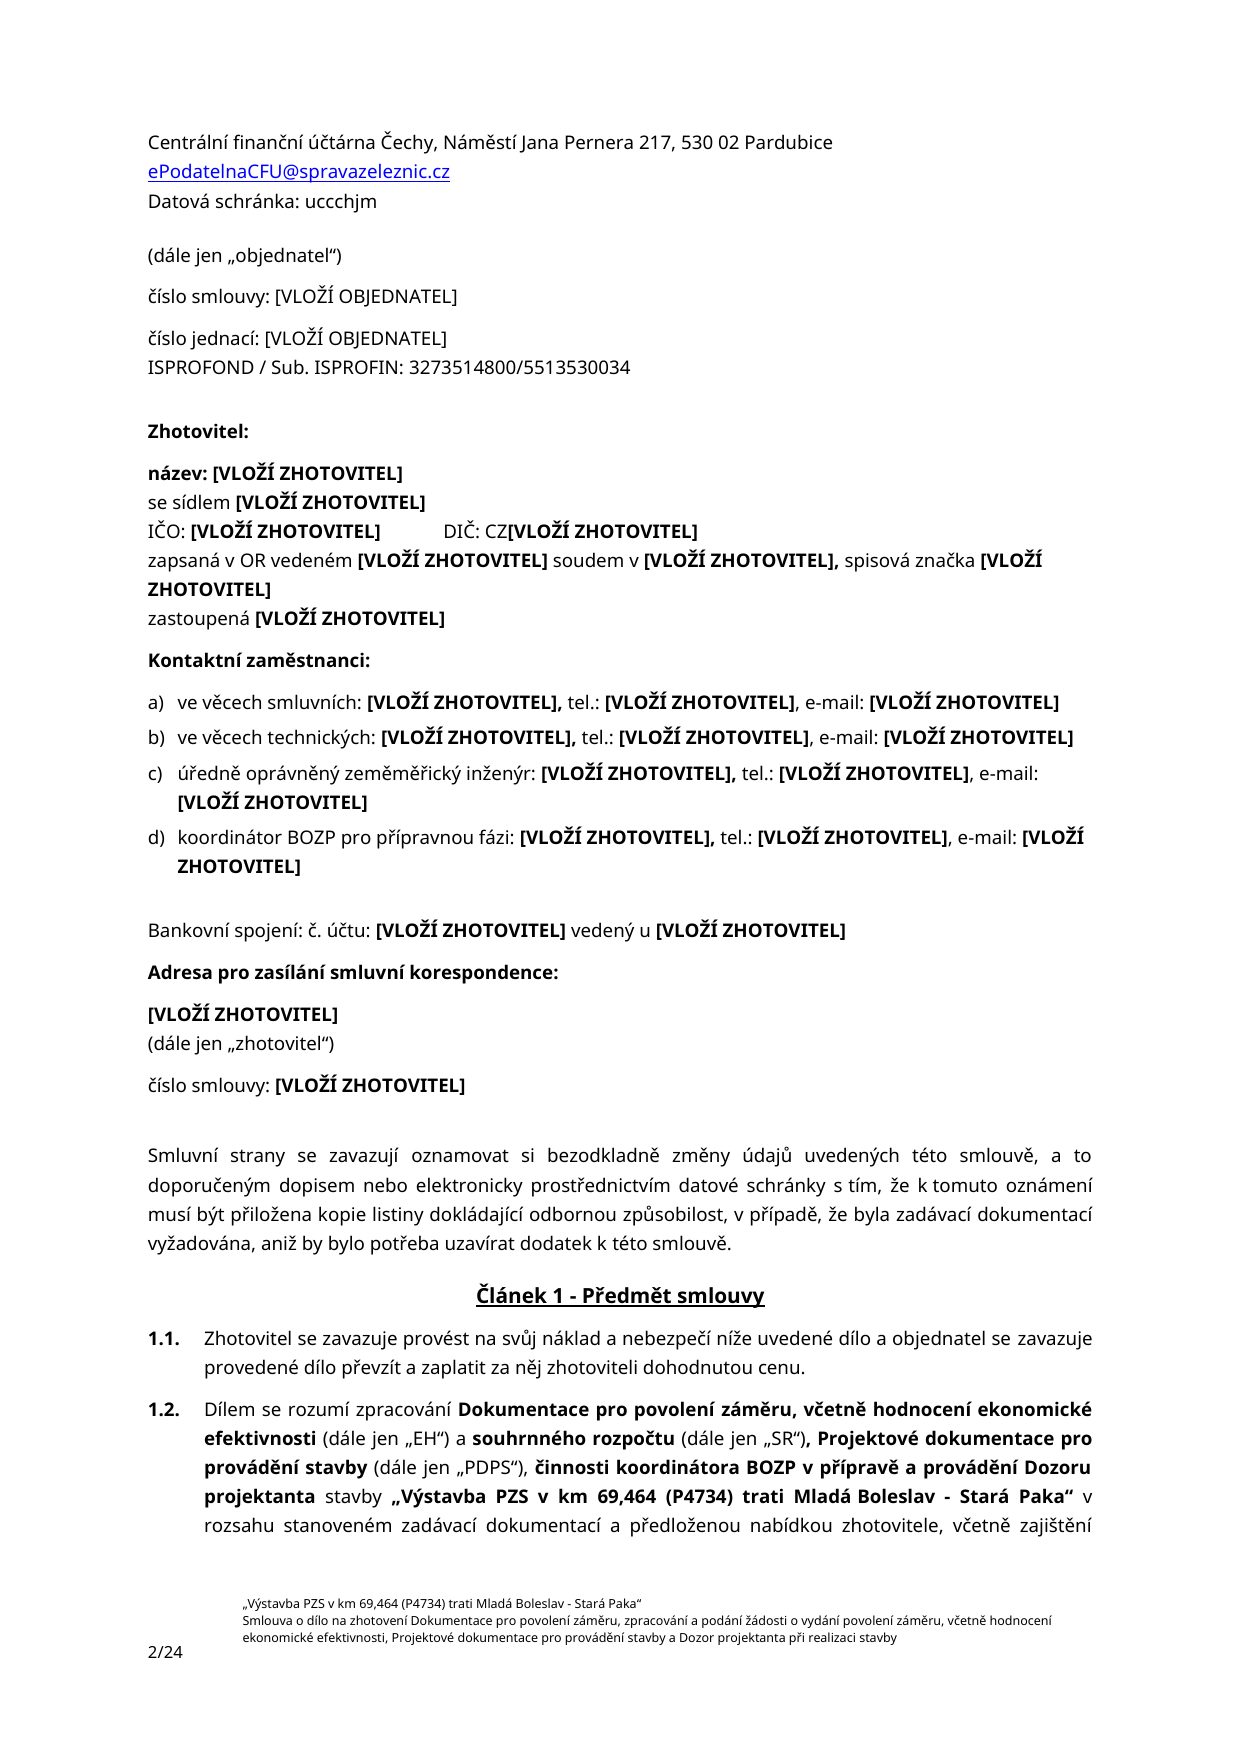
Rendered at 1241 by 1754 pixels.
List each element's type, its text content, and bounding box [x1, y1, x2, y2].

text (dále jen „zhotovitel“) [148, 1027, 1092, 1056]
text zastoupená [VLOŽÍ ZHOTOVITEL] [148, 602, 1092, 632]
text Bankovní spojení: č. účtu: [VLOŽÍ ZHOTOVITEL] vedený u [VLOŽÍ ZHOTOVITEL] [148, 914, 1092, 944]
text Kontaktní zaměstnanci: [148, 644, 1092, 673]
text zapsaná v OR vedeném [VLOŽÍ ZHOTOVITEL] soudem v [VLOŽÍ ZHOTOVITEL], spisová značka [VLOŽÍ ZHOTOVITEL] [148, 544, 1092, 602]
text Smluvní strany se zavazují oznamovat si bezodkladně změny údajů uvedených této smlouvě, a to doporučeným dopisem nebo elektronicky prostřednictvím datové schránky s tím, že k tomuto oznámení musí být přiložena kopie listiny dokládající odbornou způsobilost, v případě, že byla zadávací dokumentací vyžadována, aniž by bylo potřeba uzavírat dodatek k této smlouvě. [148, 1139, 1092, 1256]
list ve věcech technických: [VLOŽÍ ZHOTOVITEL], tel.: [VLOŽÍ ZHOTOVITEL], e-mail: [VLOŽÍ ZHOTOVITEL] [148, 721, 1092, 750]
list úředně oprávněný zeměměřický inženýr: [VLOŽÍ ZHOTOVITEL], tel.: [VLOŽÍ ZHOTOVITEL], e-mail: [VLOŽÍ ZHOTOVITEL] [148, 757, 1092, 815]
text Adresa pro zasílání smluvní korespondence: [148, 956, 1092, 985]
list koordinátor BOZP pro přípravnou fázi: [VLOŽÍ ZHOTOVITEL], tel.: [VLOŽÍ ZHOTOVITEL], e-mail: [VLOŽÍ ZHOTOVITEL] [148, 821, 1092, 879]
text (dále jen „objednatel“) [148, 239, 1092, 268]
text Článek 1 - Předmět smlouvy [148, 1281, 1092, 1309]
text číslo jednací: [VLOŽÍ OBJEDNATEL] [148, 322, 1092, 351]
text 1.1. Zhotovitel se zavazuje provést na svůj náklad a nebezpečí níže uvedené dílo a objednatel se zavazuje provedené dílo převzít a zaplatit za něj zhotoviteli dohodnutou cenu. [148, 1322, 1092, 1380]
text [VLOŽÍ ZHOTOVITEL] [148, 998, 1092, 1027]
list ve věcech smluvních: [VLOŽÍ ZHOTOVITEL], tel.: [VLOŽÍ ZHOTOVITEL], e-mail: [VLOŽÍ ZHOTOVITEL] [148, 686, 1092, 715]
text název: [VLOŽÍ ZHOTOVITEL] [148, 457, 1092, 486]
text Zhotovitel: [148, 418, 1092, 444]
text Datová schránka: uccchjm [148, 185, 1092, 214]
text číslo smlouvy: [VLOŽÍ OBJEDNATEL] [148, 281, 1092, 310]
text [148, 1393, 1092, 1539]
text se sídlem [VLOŽÍ ZHOTOVITEL] [148, 486, 1092, 515]
text ePodatelnaCFU@spravazeleznic.cz [148, 156, 1092, 185]
text ISPROFOND / Sub. ISPROFIN: 3273514800/5513530034 [148, 351, 1092, 381]
text číslo smlouvy: [VLOŽÍ ZHOTOVITEL] [148, 1069, 1092, 1098]
text Centrální finanční účtárna Čechy, Náměstí Jana Pernera 217, 530 02 Pardubice [148, 126, 1092, 156]
text IČO: [VLOŽÍ ZHOTOVITEL] DIČ: CZ[VLOŽÍ ZHOTOVITEL] [148, 515, 1092, 544]
